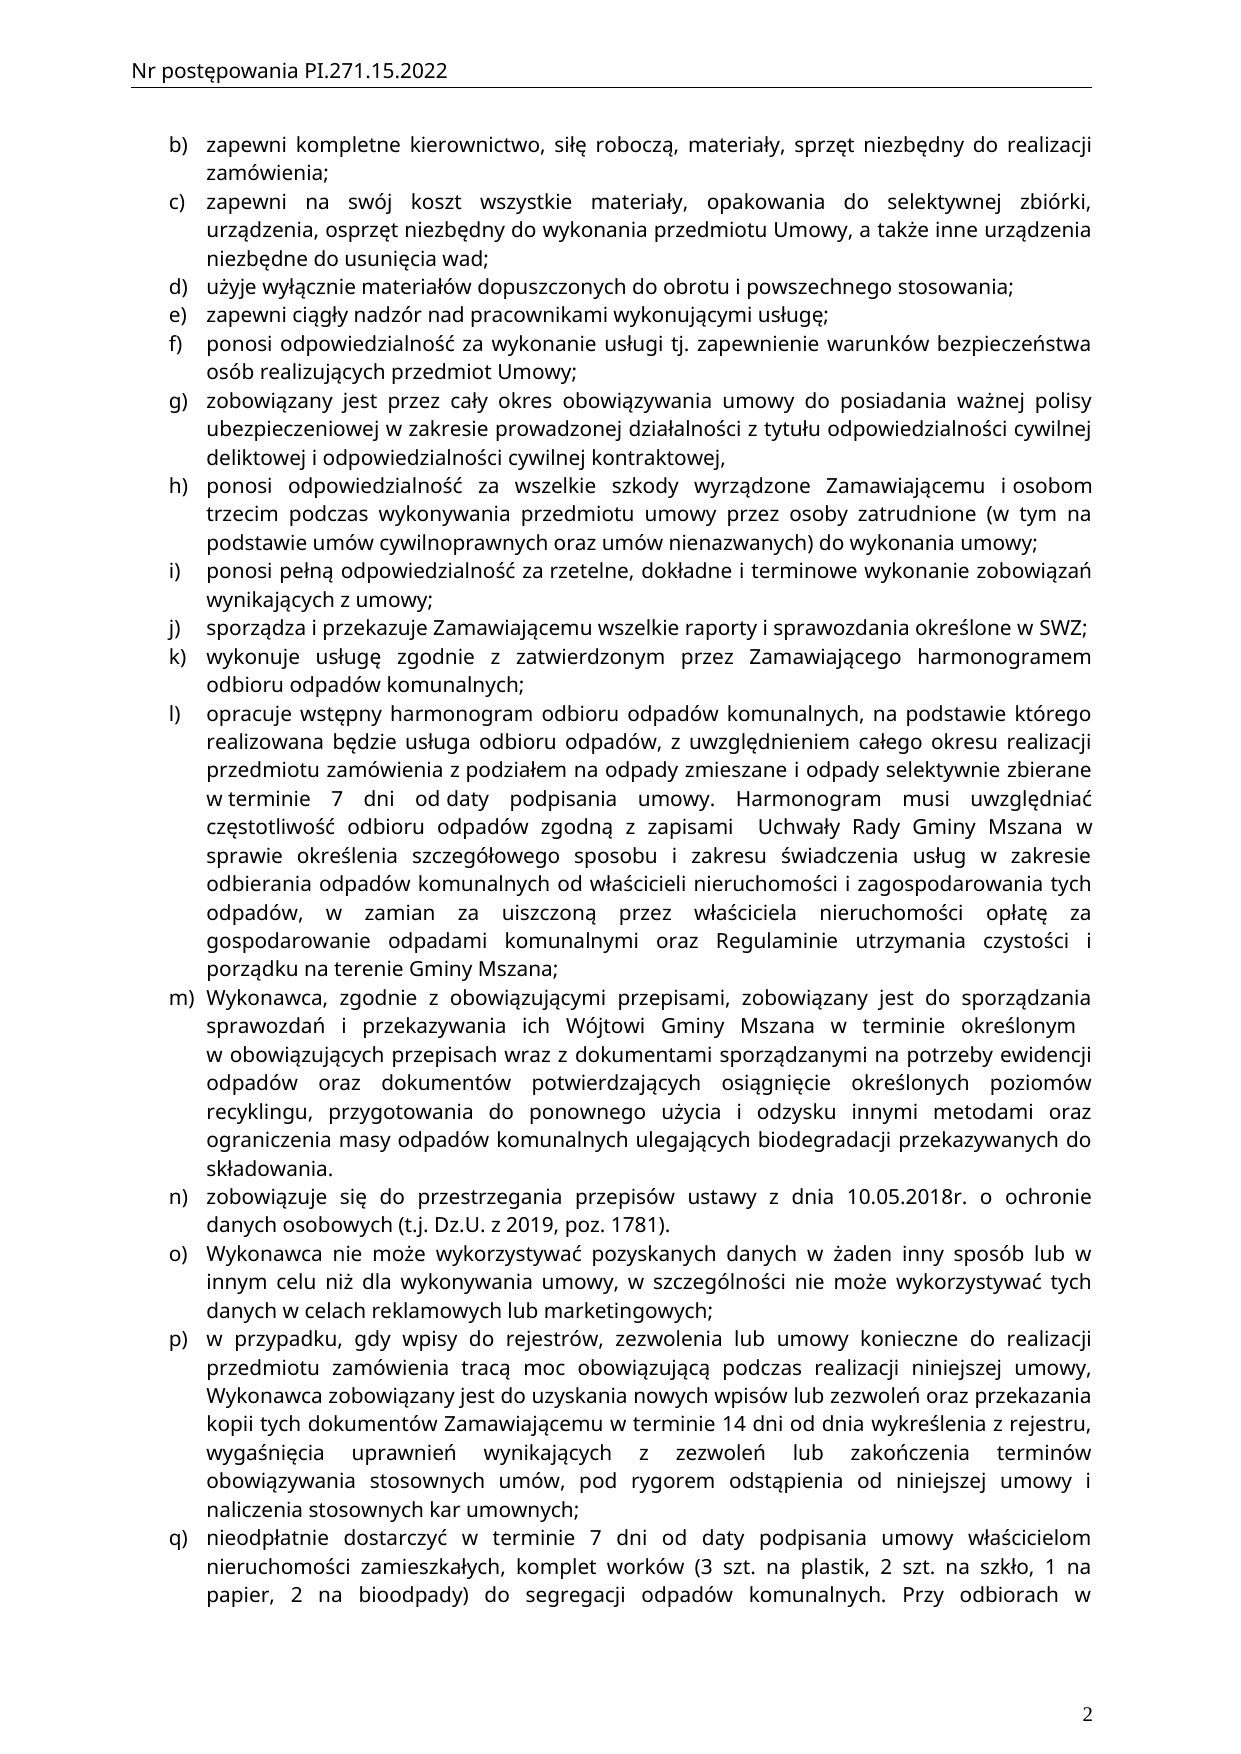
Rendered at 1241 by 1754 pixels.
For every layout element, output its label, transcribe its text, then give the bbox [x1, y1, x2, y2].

list zobowiązuje się do przestrzegania przepisów ustawy z dnia 10.05.2018r. o ochronie danych osobowych (t.j. Dz.U. z 2019, poz. 1781). [169, 1182, 1092, 1239]
list Wykonawca, zgodnie z obowiązującymi przepisami, zobowiązany jest do sporządzania sprawozdań i przekazywania ich Wójtowi Gminy Mszana w terminie określonym w obowiązujących przepisach wraz z dokumentami sporządzanymi na potrzeby ewidencji odpadów oraz dokumentów potwierdzających osiągnięcie określonych poziomów recyklingu, przygotowania do ponownego użycia i odzysku innymi metodami oraz ograniczenia masy odpadów komunalnych ulegających biodegradacji przekazywanych do składowania. [169, 983, 1092, 1182]
list zobowiązany jest przez cały okres obowiązywania umowy do posiadania ważnej polisy ubezpieczeniowej w zakresie prowadzonej działalności z tytułu odpowiedzialności cywilnej deliktowej i odpowiedzialności cywilnej kontraktowej, [169, 386, 1092, 471]
list sporządza i przekazuje Zamawiającemu wszelkie raporty i sprawozdania określone w SWZ; [169, 613, 1092, 642]
list ponosi odpowiedzialność za wszelkie szkody wyrządzone Zamawiającemu i osobom trzecim podczas wykonywania przedmiotu umowy przez osoby zatrudnione (w tym na podstawie umów cywilnoprawnych oraz umów nienazwanych) do wykonania umowy; [169, 471, 1092, 556]
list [169, 1523, 1092, 1609]
list wykonuje usługę zgodnie z zatwierdzonym przez Zamawiającego harmonogramem odbioru odpadów komunalnych; [169, 642, 1092, 699]
list użyje wyłącznie materiałów dopuszczonych do obrotu i powszechnego stosowania; [169, 272, 1092, 301]
list Wykonawca nie może wykorzystywać pozyskanych danych w żaden inny sposób lub w innym celu niż dla wykonywania umowy, w szczególności nie może wykorzystywać tych danych w celach reklamowych lub marketingowych; [169, 1239, 1092, 1324]
list zapewni kompletne kierownictwo, siłę roboczą, materiały, sprzęt niezbędny do realizacji zamówienia; [169, 130, 1092, 187]
list w przypadku, gdy wpisy do rejestrów, zezwolenia lub umowy konieczne do realizacji przedmiotu zamówienia tracą moc obowiązującą podczas realizacji niniejszej umowy, Wykonawca zobowiązany jest do uzyskania nowych wpisów lub zezwoleń oraz przekazania kopii tych dokumentów Zamawiającemu w terminie 14 dni od dnia wykreślenia z rejestru, wygaśnięcia uprawnień wynikających z zezwoleń lub zakończenia terminów obowiązywania stosownych umów, pod rygorem odstąpienia od niniejszej umowy i naliczenia stosownych kar umownych; [169, 1324, 1092, 1523]
list ponosi pełną odpowiedzialność za rzetelne, dokładne i terminowe wykonanie zobowiązań wynikających z umowy; [169, 556, 1092, 613]
list opracuje wstępny harmonogram odbioru odpadów komunalnych, na podstawie którego realizowana będzie usługa odbioru odpadów, z uwzględnieniem całego okresu realizacji przedmiotu zamówienia z podziałem na odpady zmieszane i odpady selektywnie zbierane w terminie 7 dni od daty podpisania umowy. Harmonogram musi uwzględniać częstotliwość odbioru odpadów zgodną z zapisami Uchwały Rady Gminy Mszana w sprawie określenia szczegółowego sposobu i zakresu świadczenia usług w zakresie odbierania odpadów komunalnych od właścicieli nieruchomości i zagospodarowania tych odpadów, w zamian za uiszczoną przez właściciela nieruchomości opłatę za gospodarowanie odpadami komunalnymi oraz Regulaminie utrzymania czystości i porządku na terenie Gminy Mszana; [169, 699, 1092, 983]
list zapewni ciągły nadzór nad pracownikami wykonującymi usługę; [169, 301, 1092, 329]
list ponosi odpowiedzialność za wykonanie usługi tj. zapewnienie warunków bezpieczeństwa osób realizujących przedmiot Umowy; [169, 329, 1092, 386]
list zapewni na swój koszt wszystkie materiały, opakowania do selektywnej zbiórki, urządzenia, osprzęt niezbędny do wykonania przedmiotu Umowy, a także inne urządzenia niezbędne do usunięcia wad; [169, 187, 1092, 272]
